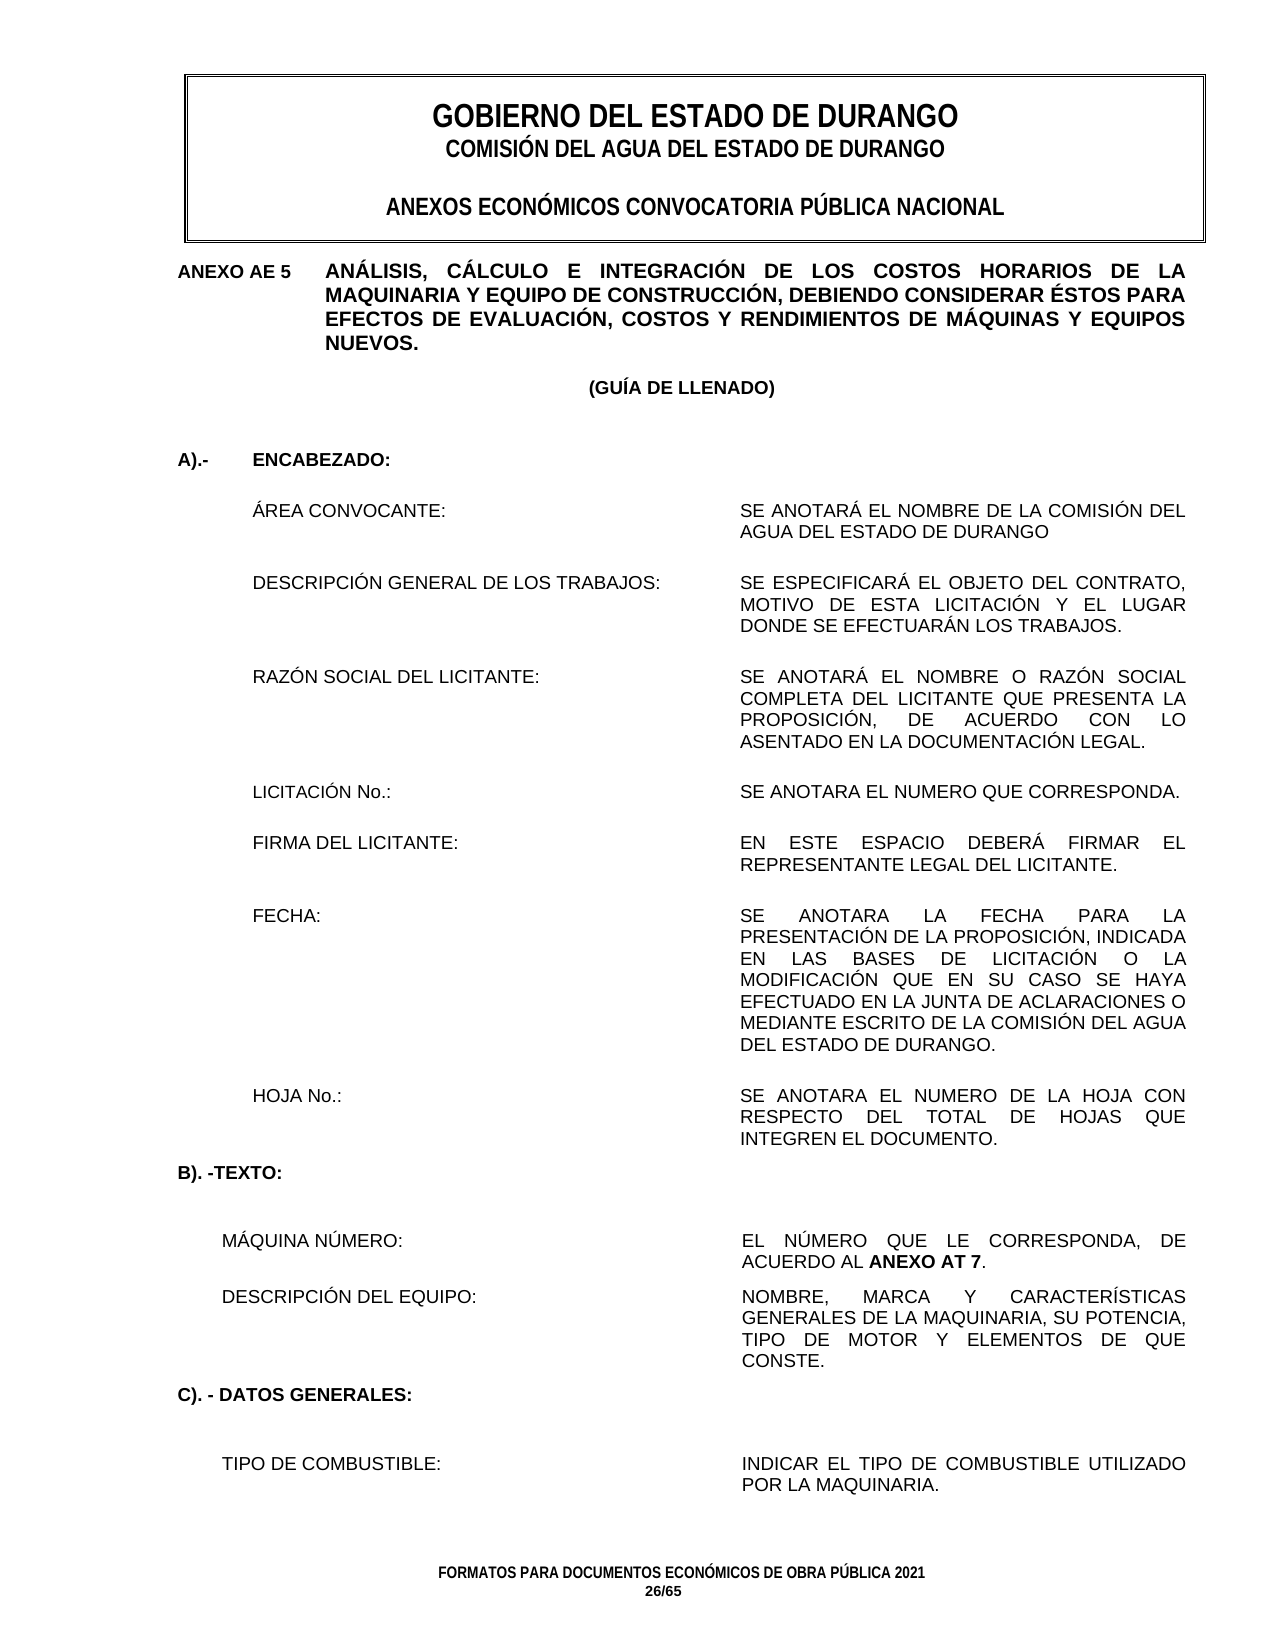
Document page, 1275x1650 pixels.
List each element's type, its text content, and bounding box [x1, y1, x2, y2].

text LICITACIÓN No.: SE ANOTARA EL NUMERO QUE CORRESPONDA. [252, 781, 1186, 803]
text ÁREA CONVOCANTE: SE ANOTARÁ EL NOMBRE DE LA COMISIÓN DEL AGUA DEL ESTADO DE DURANGO [252, 500, 1186, 543]
text HOJA No.: SE ANOTARA EL NUMERO DE LA HOJA CON RESPECTO DEL TOTAL DE HOJAS QUE INTEGREN EL DOCUMENTO. [252, 1084, 1186, 1149]
text DESCRIPCIÓN GENERAL DE LOS TRABAJOS: SE ESPECIFICARÁ EL OBJETO DEL CONTRATO, MOTIVO DE ESTA LICITACIÓN Y EL LUGAR DONDE SE EFECTUARÁN LOS TRABAJOS. [252, 572, 1186, 637]
text MÁQUINA NÚMERO: EL NÚMERO QUE LE CORRESPONDA, DE ACUERDO AL ANEXO AT 7. [222, 1230, 1186, 1273]
text RAZÓN SOCIAL DEL LICITANTE: SE ANOTARÁ EL NOMBRE O RAZÓN SOCIAL COMPLETA DEL LICITANTE QUE PRESENTA LA PROPOSICIÓN, DE ACUERDO CON LO ASENTADO EN LA DOCUMENTACIÓN LEGAL. [252, 666, 1186, 752]
text C). - DATOS GENERALES: [177, 1384, 1186, 1406]
text A).- ENCABEZADO: [177, 449, 1111, 471]
text FIRMA DEL LICITANTE: EN ESTE ESPACIO DEBERÁ FIRMAR EL REPRESENTANTE LEGAL DEL LICITANTE. [252, 832, 1186, 875]
text TIPO DE COMBUSTIBLE: INDICAR EL TIPO DE COMBUSTIBLE UTILIZADO POR LA MAQUINARIA. [222, 1452, 1186, 1495]
text DESCRIPCIÓN DEL EQUIPO: NOMBRE, MARCA Y CARACTERÍSTICAS GENERALES DE LA MAQUINARIA, SU POTENCIA, TIPO DE MOTOR Y ELEMENTOS DE QUE CONSTE. [222, 1285, 1186, 1372]
text B). -TEXTO: [177, 1162, 1186, 1183]
text FECHA: SE ANOTARA LA FECHA PARA LA PRESENTACIÓN DE LA PROPOSICIÓN, INDICADA EN LAS BASES DE LICITACIÓN O LA MODIFICACIÓN QUE EN SU CASO SE HAYA EFECTUADO EN LA JUNTA DE ACLARACIONES O MEDIANTE ESCRITO DE LA COMISIÓN DEL AGUA DEL ESTADO DE DURANGO. [252, 904, 1186, 1055]
